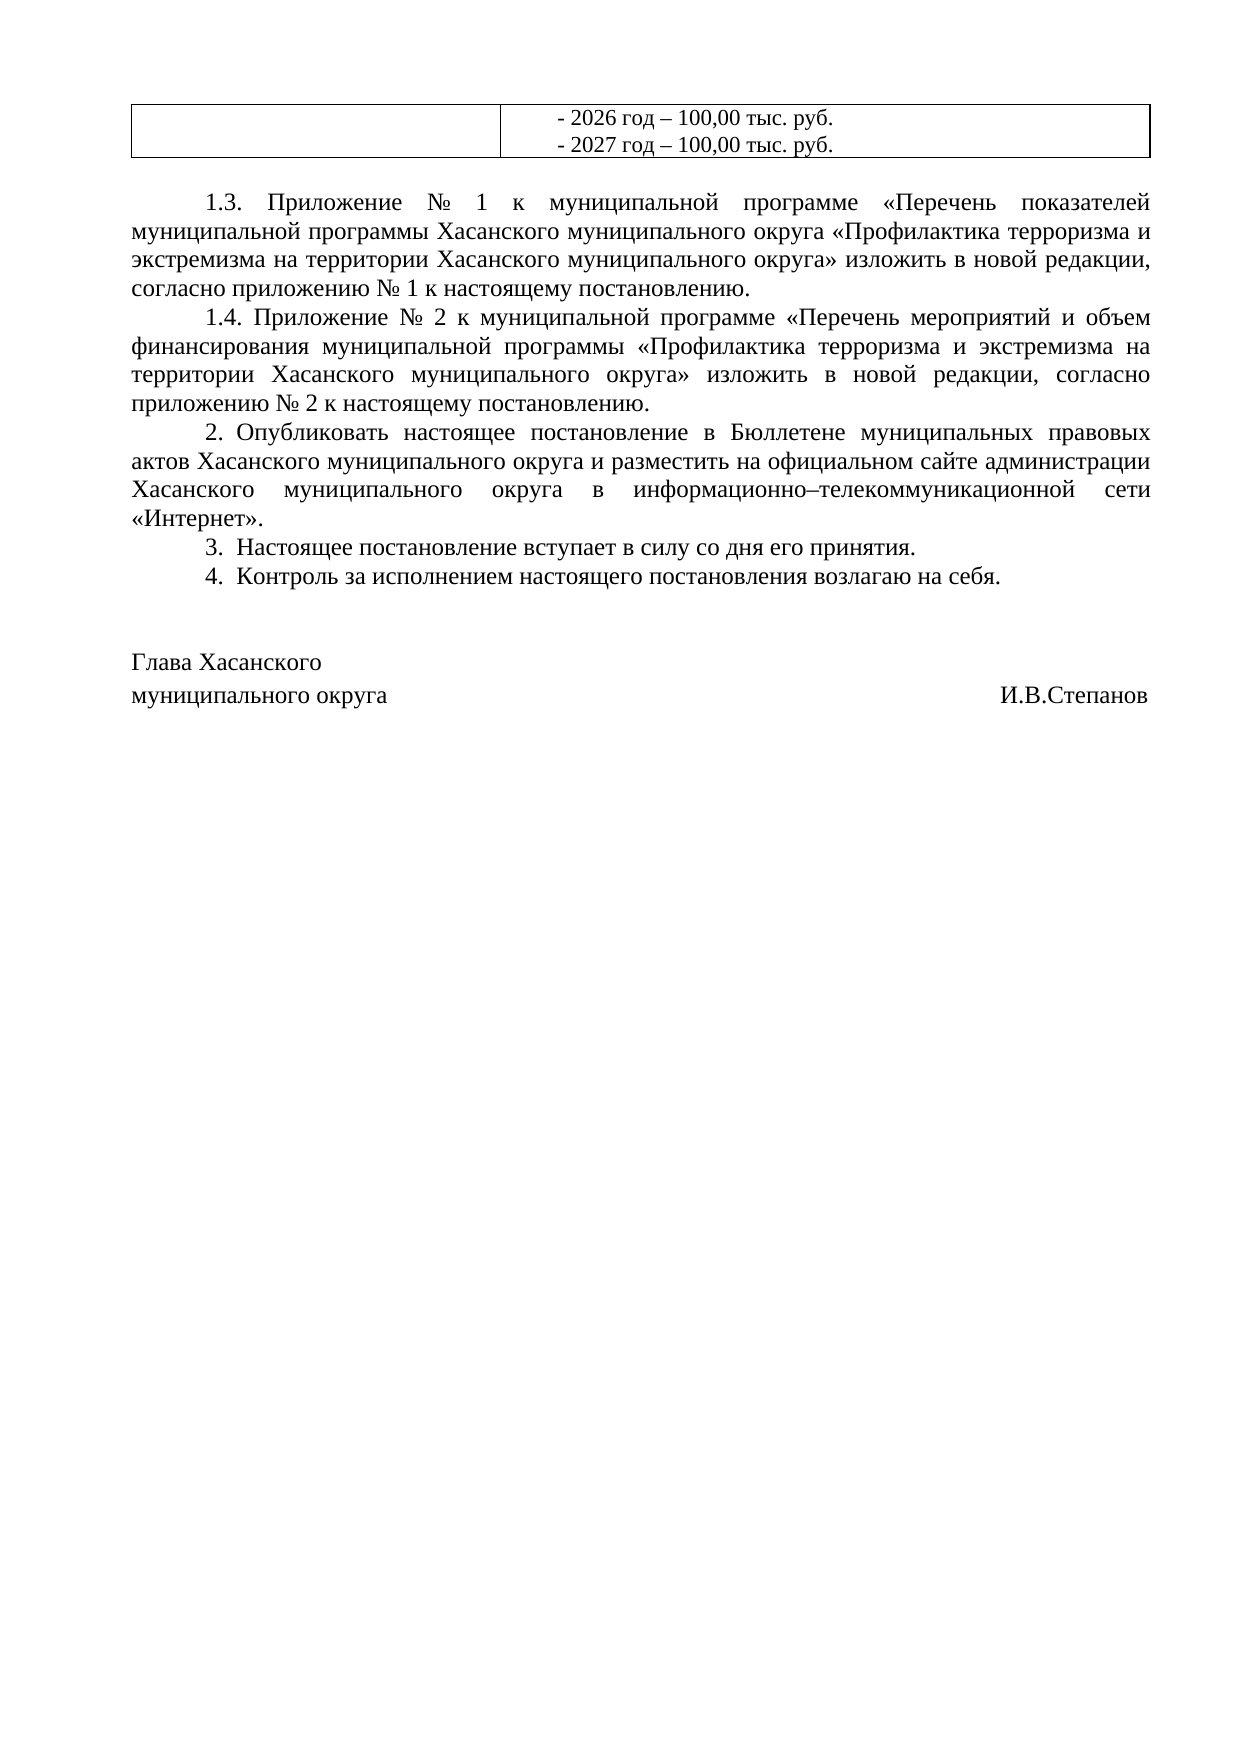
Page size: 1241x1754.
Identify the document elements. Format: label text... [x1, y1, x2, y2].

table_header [501, 105, 1149, 157]
text 1.4. Приложение № 2 к муниципальной программе «Перечень мероприятий и объем финансирования муниципальной программы «Профилактика терроризма и экстремизма на территории Хасанского муниципального округа» изложить в новой редакции, согласно приложению № 2 к настоящему постановлению. [131, 302, 1152, 417]
text 3. Настоящее постановление вступает в силу со дня его принятия. [131, 532, 1152, 561]
text муниципального округа И.В.Степанов [131, 680, 1152, 709]
text Глава Хасанского [131, 647, 1152, 676]
text 2. Опубликовать настоящее постановление в Бюллетене муниципальных правовых актов Хасанского муниципального округа и разместить на официальном сайте администрации Хасанского муниципального округа в информационно–телекоммуникационной сети «Интернет». [131, 417, 1152, 532]
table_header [132, 105, 500, 157]
text 4. Контроль за исполнением настоящего постановления возлагаю на себя. [131, 561, 1152, 589]
text 1.3. Приложение № 1 к муниципальной программе «Перечень показателей муниципальной программы Хасанского муниципального округа «Профилактика терроризма и экстремизма на территории Хасанского муниципального округа» изложить в новой редакции, согласно приложению № 1 к настоящему постановлению. [131, 187, 1152, 302]
